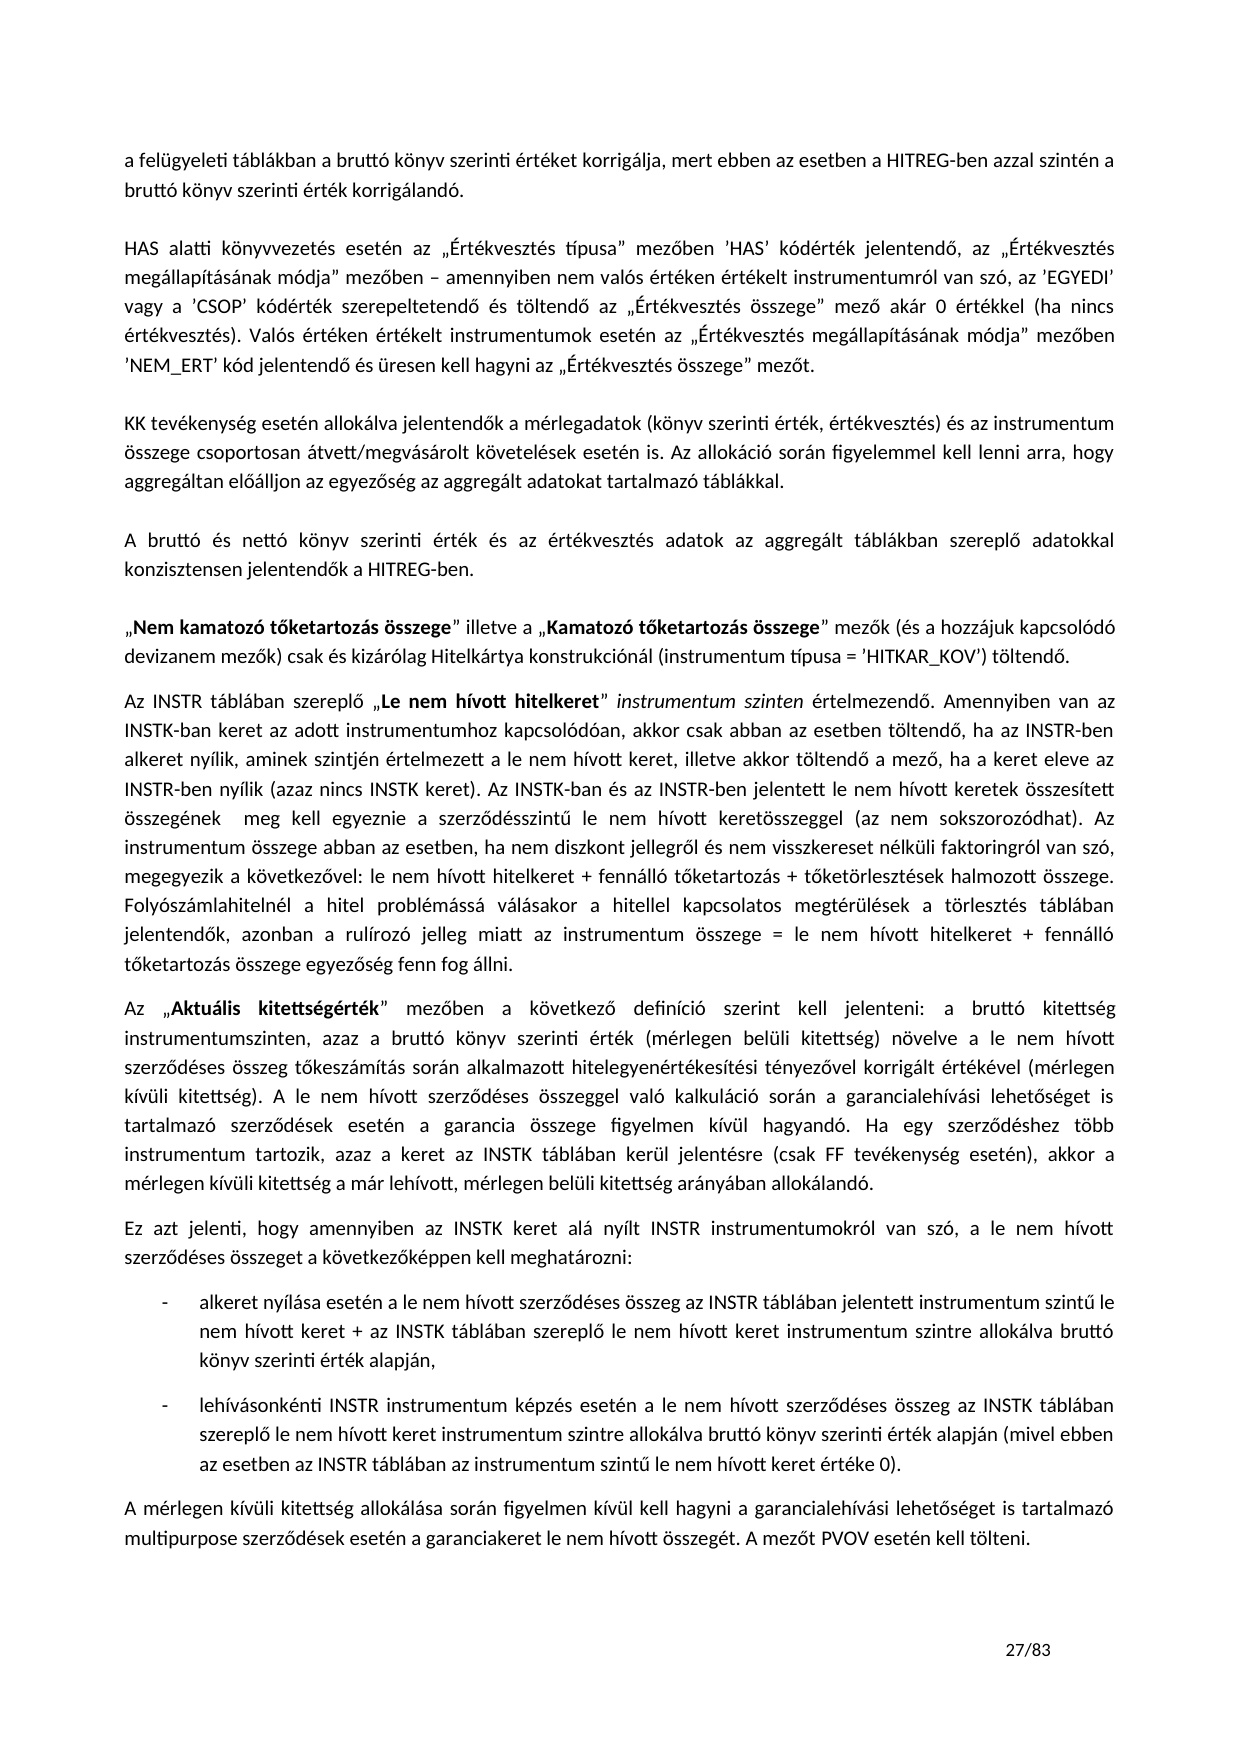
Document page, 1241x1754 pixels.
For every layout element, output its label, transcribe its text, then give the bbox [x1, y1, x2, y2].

text HAS alatti könyvvezetés esetén az „Értékvesztés típusa” mezőben ’HAS’ kódérték jelentendő, az „Értékvesztés megállapításának módja” mezőben – amennyiben nem valós értéken értékelt instrumentumról van szó, az ’EGYEDI’ vagy a ’CSOP’ kódérték szerepeltetendő és töltendő az „Értékvesztés összege” mező akár 0 értékkel (ha nincs értékvesztés). Valós értéken értékelt instrumentumok esetén az „Értékvesztés megállapításának módja” mezőben ’NEM_ERT’ kód jelentendő és üresen kell hagyni az „Értékvesztés összege” mezőt. [124, 235, 1116, 377]
text Az „Aktuális kitettségérték” mezőben a következő definíció szerint kell jelenteni: a bruttó kitettség instrumentumszinten, azaz a bruttó könyv szerinti érték (mérlegen belüli kitettség) növelve a le nem hívott szerződéses összeg tőkeszámítás során alkalmazott hitelegyenértékesítési tényezővel korrigált értékével (mérlegen kívüli kitettség). A le nem hívott szerződéses összeggel való kalkuláció során a garancialehívási lehetőséget is tartalmazó szerződések esetén a garancia összege figyelmen kívül hagyandó. Ha egy szerződéshez több instrumentum tartozik, azaz a keret az INSTK táblában kerül jelentésre (csak FF tevékenység esetén), akkor a mérlegen kívüli kitettség a már lehívott, mérlegen belüli kitettség arányában allokálandó. [124, 996, 1116, 1196]
text Az INSTR táblában szereplő „Le nem hívott hitelkeret” instrumentum szinten értelmezendő. Amennyiben van az INSTK-ban keret az adott instrumentumhoz kapcsolódóan, akkor csak abban az esetben töltendő, ha az INSTR-ben alkeret nyílik, aminek szintjén értelmezett a le nem hívott keret, illetve akkor töltendő a mező, ha a keret eleve az INSTR-ben nyílik (azaz nincs INSTK keret). Az INSTK-ban és az INSTR-ben jelentett le nem hívott keretek összesített összegének meg kell egyeznie a szerződésszintű le nem hívott keretösszeggel (az nem sokszorozódhat). Az instrumentum összege abban az esetben, ha nem diszkont jellegről és nem visszkereset nélküli faktoringról van szó, megegyezik a következővel: le nem hívott hitelkeret + fennálló tőketartozás + tőketörlesztések halmozott összege. Folyószámlahitelnél a hitel problémássá válásakor a hitellel kapcsolatos megtérülések a törlesztés táblában jelentendők, azonban a rulírozó jelleg miatt az instrumentum összege = le nem hívott hitelkeret + fennálló tőketartozás összege egyezőség fenn fog állni. [124, 688, 1116, 976]
text A mérlegen kívüli kitettség allokálása során figyelmen kívül kell hagyni a garancialehívási lehetőséget is tartalmazó multipurpose szerződések esetén a garanciakeret le nem hívott összegét. A mezőt PVOV esetén kell tölteni. [124, 1496, 1116, 1550]
text „Nem kamatozó tőketartozás összege” illetve a „Kamatozó tőketartozás összege” mezők (és a hozzájuk kapcsolódó devizanem mezők) csak és kizárólag Hitelkártya konstrukciónál (instrumentum típusa = ’HITKAR_KOV’) töltendő. [124, 614, 1116, 669]
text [124, 148, 1116, 202]
text Ez azt jelenti, hogy amennyiben az INSTK keret alá nyílt INSTR instrumentumokról van szó, a le nem hívott szerződéses összeget a következőképpen kell meghatározni: [124, 1215, 1116, 1270]
text A bruttó és nettó könyv szerinti érték és az értékvesztés adatok az aggregált táblákban szereplő adatokkal konzisztensen jelentendők a HITREG-ben. [124, 527, 1116, 581]
text KK tevékenység esetén allokálva jelentendők a mérlegadatok (könyv szerinti érték, értékvesztés) és az instrumentum összege csoportosan átvett/megvásárolt követelések esetén is. Az allokáció során figyelemmel kell lenni arra, hogy aggregáltan előálljon az egyezőség az aggregált adatokat tartalmazó táblákkal. [124, 410, 1116, 494]
list lehívásonkénti INSTR instrumentum képzés esetén a le nem hívott szerződéses összeg az INSTK táblában szereplő le nem hívott keret instrumentum szintre allokálva bruttó könyv szerinti érték alapján (mivel ebben az esetben az INSTR táblában az instrumentum szintű le nem hívott keret értéke 0). [162, 1392, 1116, 1476]
list alkeret nyílása esetén a le nem hívott szerződéses összeg az INSTR táblában jelentett instrumentum szintű le nem hívott keret + az INSTK táblában szereplő le nem hívott keret instrumentum szintre allokálva bruttó könyv szerinti érték alapján, [162, 1289, 1116, 1373]
